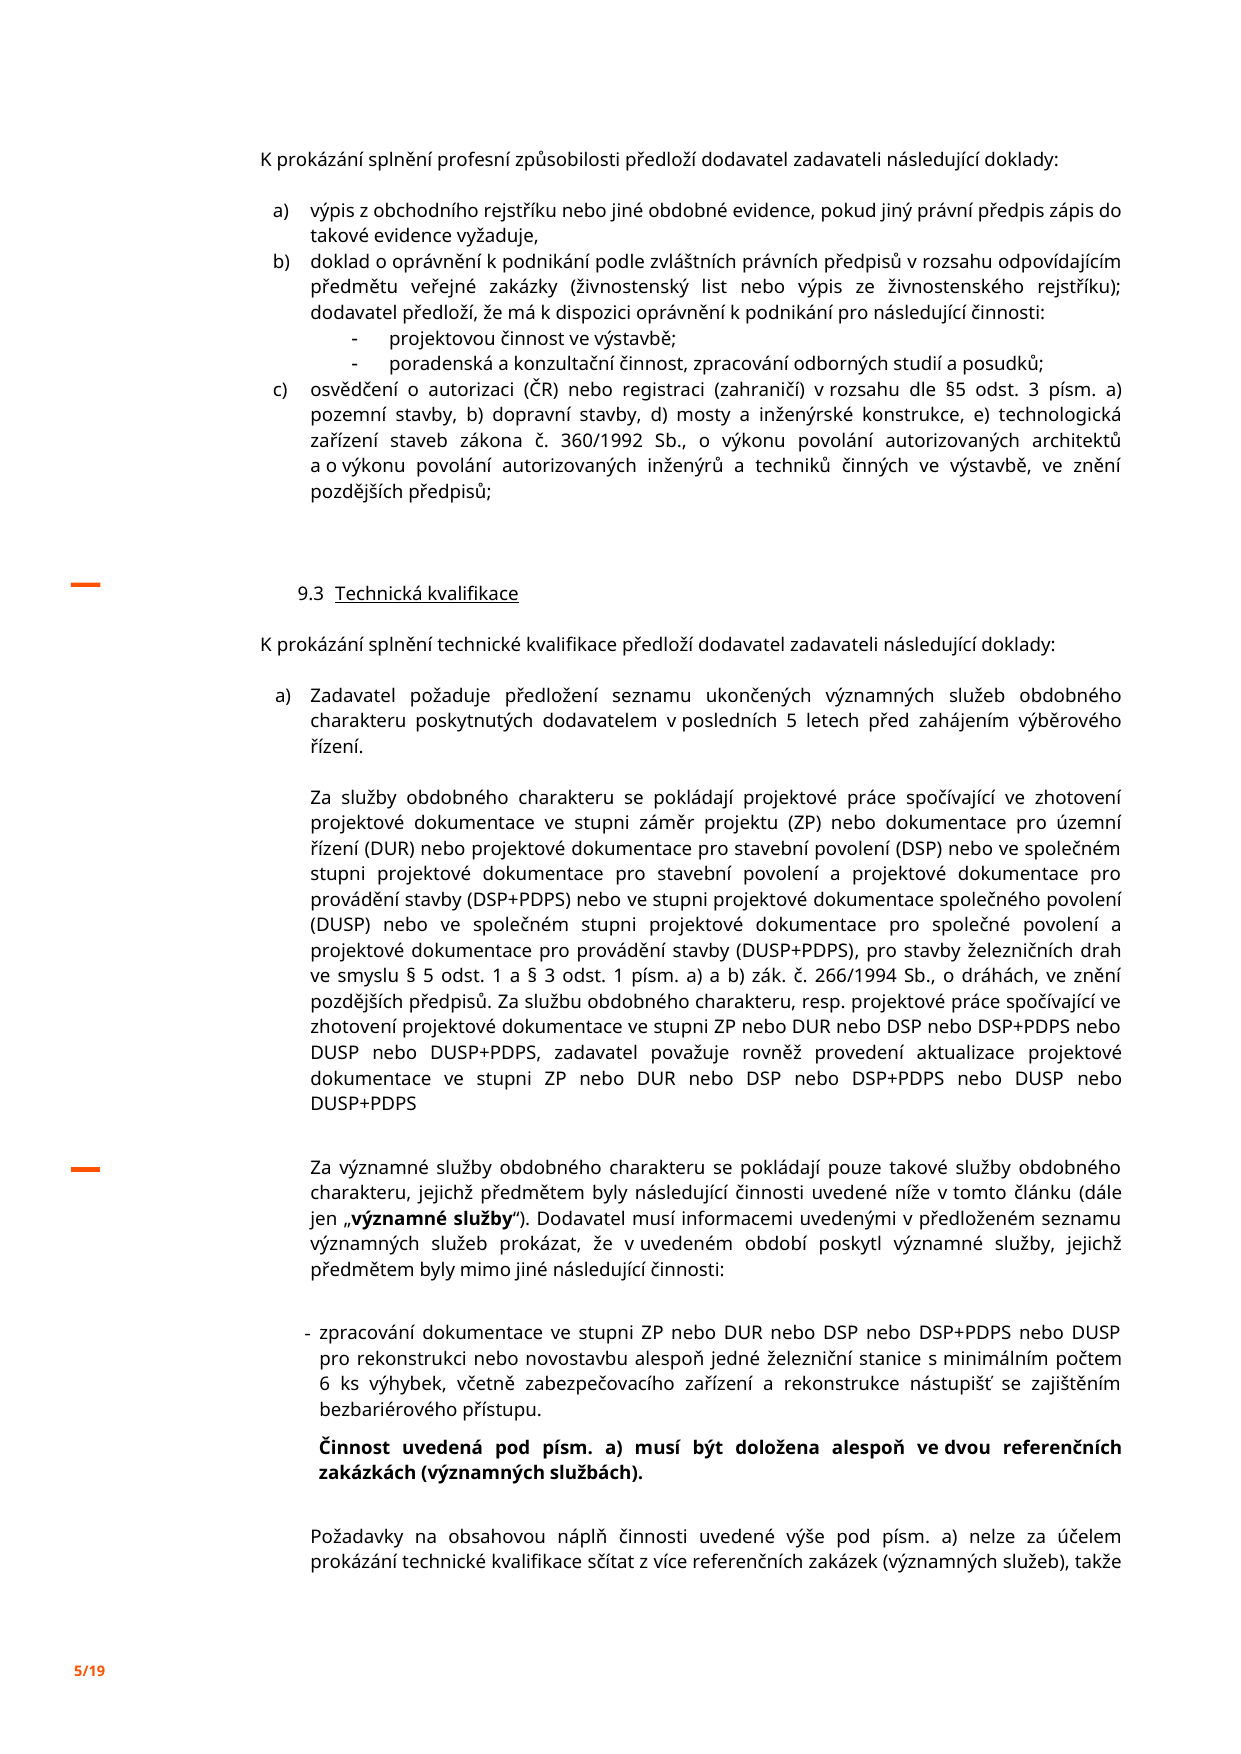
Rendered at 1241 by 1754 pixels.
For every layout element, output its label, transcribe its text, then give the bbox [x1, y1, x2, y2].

text K prokázání splnění technické kvalifikace předloží dodavatel zadavateli následující doklady: [260, 631, 1122, 657]
list výpis z obchodního rejstříku nebo jiné obdobné evidence, pokud jiný právní předpis zápis do takové evidence vyžaduje, [273, 197, 1122, 248]
text Za služby obdobného charakteru se pokládají projektové práce spočívající ve zhotovení projektové dokumentace ve stupni záměr projektu (ZP) nebo dokumentace pro územní řízení (DUR) nebo projektové dokumentace pro stavební povolení (DSP) nebo ve společném stupni projektové dokumentace pro stavební povolení a projektové dokumentace pro provádění stavby (DSP+PDPS) nebo ve stupni projektové dokumentace společného povolení (DUSP) nebo ve společném stupni projektové dokumentace pro společné povolení a projektové dokumentace pro provádění stavby (DUSP+PDPS), pro stavby železničních drah ve smyslu § 5 odst. 1 a § 3 odst. 1 písm. a) a b) zák. č. 266/1994 Sb., o dráhách, ve znění pozdějších předpisů. Za službu obdobného charakteru, resp. projektové práce spočívající ve zhotovení projektové dokumentace ve stupni ZP nebo DUR nebo DSP nebo DSP+PDPS nebo DUSP nebo DUSP+PDPS, zadavatel považuje rovněž provedení aktualizace projektové dokumentace ve stupni ZP nebo DUR nebo DSP nebo DSP+PDPS nebo DUSP nebo DUSP+PDPS [310, 784, 1122, 1116]
text K prokázání splnění profesní způsobilosti předloží dodavatel zadavateli následující doklady: [260, 146, 1122, 172]
list doklad o oprávnění k podnikání podle zvláštních právních předpisů v rozsahu odpovídajícím předmětu veřejné zakázky (živnostenský list nebo výpis ze živnostenského rejstříku); dodavatel předloží, že má k dispozici oprávnění k podnikání pro následující činnosti: [273, 248, 1122, 325]
list Technická kvalifikace [297, 580, 1122, 606]
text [310, 1523, 1122, 1574]
list zpracování dokumentace ve stupni ZP nebo DUR nebo DSP nebo DSP+PDPS nebo DUSP pro rekonstrukci nebo novostavbu alespoň jedné železniční stanice s minimálním počtem 6 ks výhybek, včetně zabezpečovacího zařízení a rekonstrukce nástupišť se zajištěním bezbariérového přístupu. [304, 1319, 1122, 1422]
list projektovou činnost ve výstavbě; [351, 325, 1122, 350]
text Činnost uvedená pod písm. a) musí být doložena alespoň ve dvou referenčních zakázkách (významných službách). [319, 1434, 1122, 1485]
list poradenská a konzultační činnost, zpracování odborných studií a posudků; [351, 350, 1122, 376]
list Zadavatel požaduje předložení seznamu ukončených významných služeb obdobného charakteru poskytnutých dodavatelem v posledních 5 letech před zahájením výběrového řízení. [275, 682, 1122, 759]
list osvědčení o autorizaci (ČR) nebo registraci (zahraničí) v rozsahu dle §5 odst. 3 písm. a) pozemní stavby, b) dopravní stavby, d) mosty a inženýrské konstrukce, e) technologická zařízení staveb zákona č. 360/1992 Sb., o výkonu povolání autorizovaných architektů a o výkonu povolání autorizovaných inženýrů a techniků činných ve výstavbě, ve znění pozdějších předpisů; [273, 376, 1122, 503]
text Za významné služby obdobného charakteru se pokládají pouze takové služby obdobného charakteru, jejichž předmětem byly následující činnosti uvedené níže v tomto článku (dále jen „významné služby“). Dodavatel musí informacemi uvedenými v předloženém seznamu významných služeb prokázat, že v uvedeném období poskytl významné služby, jejichž předmětem byly mimo jiné následující činnosti: [310, 1154, 1122, 1282]
